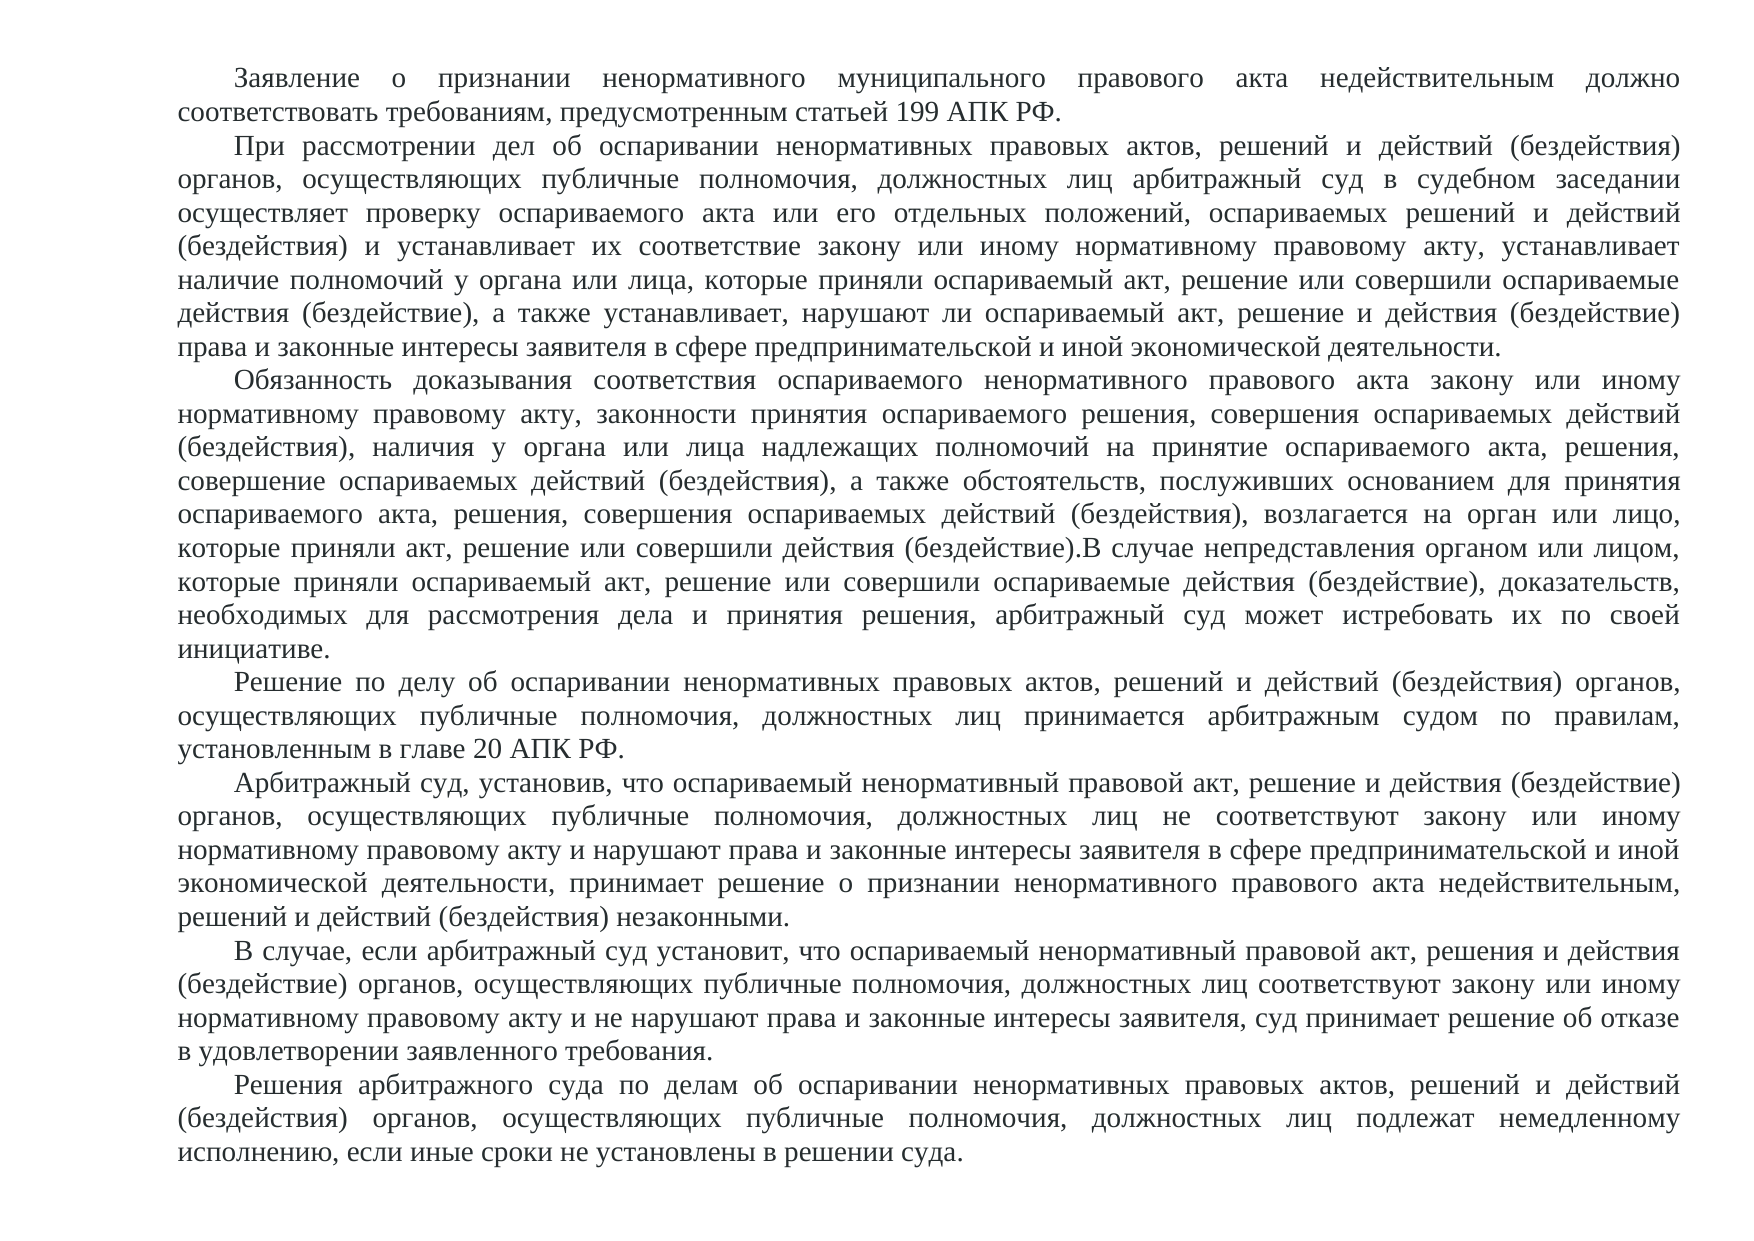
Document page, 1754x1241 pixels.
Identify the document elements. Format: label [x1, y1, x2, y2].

table_header [176, 59, 1738, 1169]
